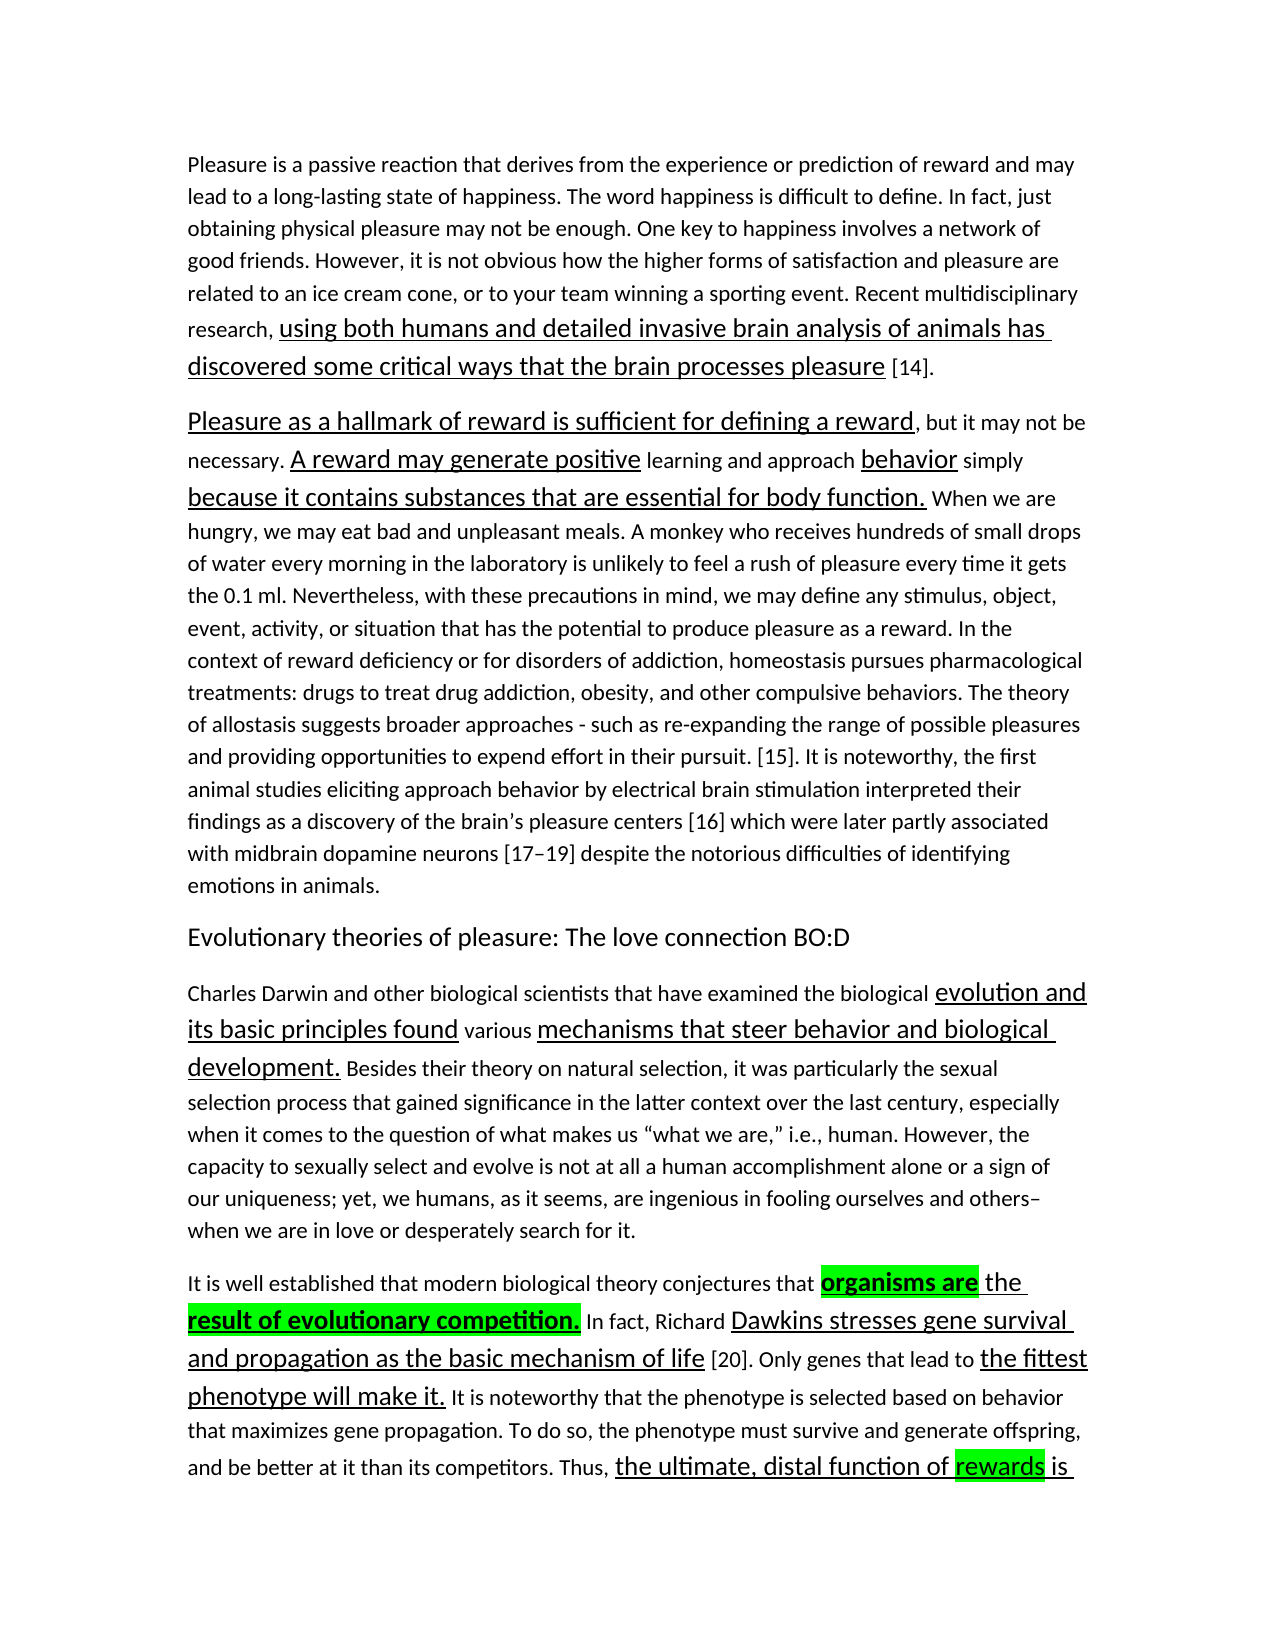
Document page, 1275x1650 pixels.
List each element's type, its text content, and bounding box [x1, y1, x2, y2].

text Charles Darwin and other biological scientists that have examined the biological evolution and its basic principles found various mechanisms that steer behavior and biological development. Besides their theory on natural selection, it was particularly the sexual selection process that gained significance in the latter context over the last century, especially when it comes to the question of what makes us “what we are,” i.e., human. However, the capacity to sexually select and evolve is not at all a human accomplishment alone or a sign of our uniqueness; yet, we humans, as it seems, are ingenious in fooling ourselves and others–when we are in love or desperately search for it. [187, 975, 1087, 1244]
text Pleasure as a hallmark of reward is sufficient for defining a reward, but it may not be necessary. A reward may generate positive learning and approach behavior simply because it contains substances that are essential for body function. When we are hungry, we may eat bad and unpleasant meals. A monkey who receives hundreds of small drops of water every morning in the laboratory is unlikely to feel a rush of pleasure every time it gets the 0.1 ml. Nevertheless, with these precautions in mind, we may define any stimulus, object, event, activity, or situation that has the potential to produce pleasure as a reward. In the context of reward deficiency or for disorders of addiction, homeostasis pursues pharmacological treatments: drugs to treat drug addiction, obesity, and other compulsive behaviors. The theory of allostasis suggests broader approaches - such as re-expanding the range of possible pleasures and providing opportunities to expend effort in their pursuit. [15]. It is noteworthy, the first animal studies eliciting approach behavior by electrical brain stimulation interpreted their findings as a discovery of the brain’s pleasure centers [16] which were later partly associated with midbrain dopamine neurons [17–19] despite the notorious difficulties of identifying emotions in animals. [187, 404, 1087, 899]
text Pleasure is a passive reaction that derives from the experience or prediction of reward and may lead to a long-lasting state of happiness. The word happiness is difficult to define. In fact, just obtaining physical pleasure may not be enough. One key to happiness involves a network of good friends. However, it is not obvious how the higher forms of satisfaction and pleasure are related to an ice cream cone, or to your team winning a sporting event. Recent multidisciplinary research, using both humans and detailed invasive brain analysis of animals has discovered some critical ways that the brain processes pleasure [14]. [187, 150, 1087, 383]
text Evolutionary theories of pleasure: The love connection BO:D [187, 920, 1087, 953]
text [187, 1265, 1087, 1482]
